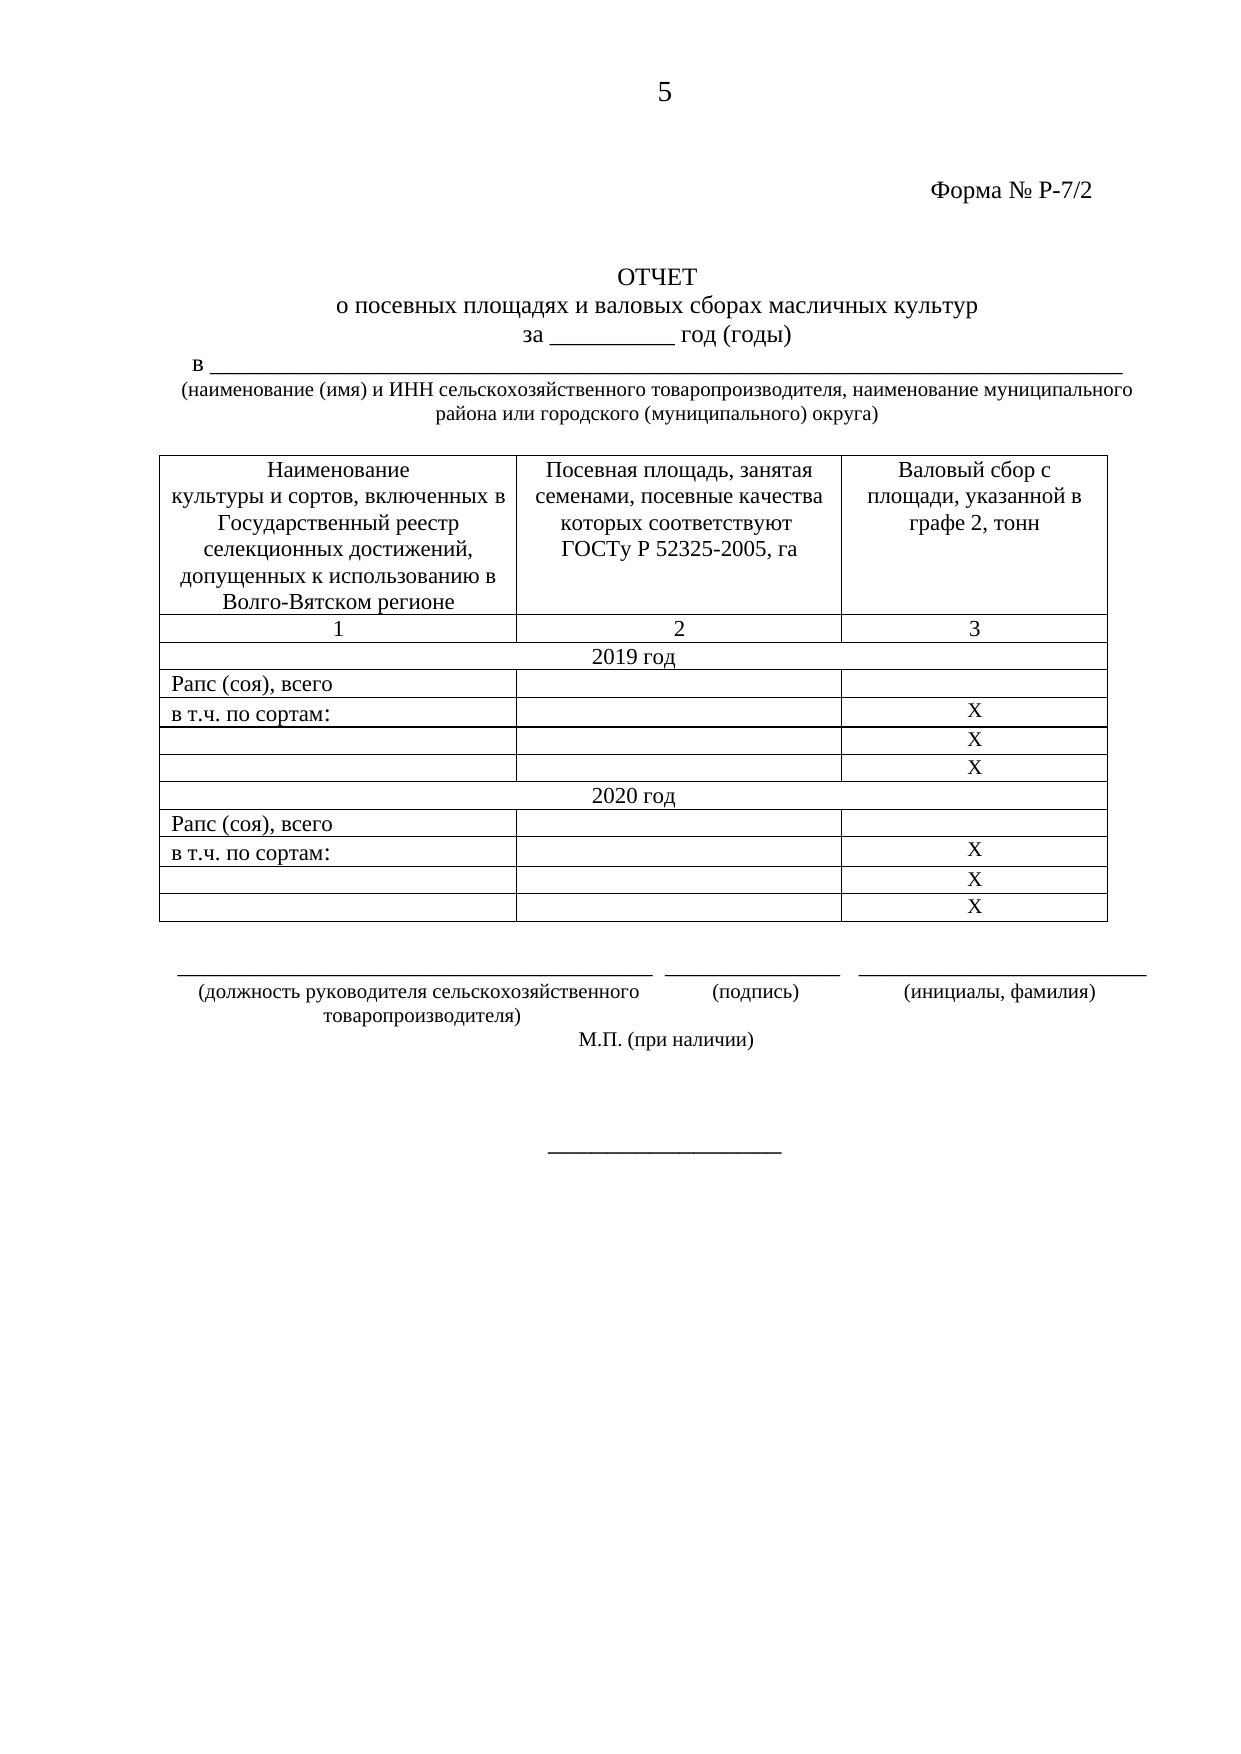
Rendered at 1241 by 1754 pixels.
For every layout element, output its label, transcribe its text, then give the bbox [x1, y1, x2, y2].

table_cell Х [842, 837, 1107, 866]
text ______________________________________ ______________ _______________________ [177, 950, 1152, 979]
text о посевных площадях и валовых сборах масличных культур [162, 291, 1152, 319]
text ОТЧЕТ [162, 262, 1152, 291]
table_cell [517, 810, 841, 836]
table_cell 2 [517, 615, 841, 642]
table_cell Х [842, 728, 1107, 754]
table_cell [160, 894, 516, 921]
table_cell Рапс (соя), всего [160, 670, 516, 697]
table_cell в т.ч. по сортам: [160, 698, 516, 726]
table_cell Х [842, 698, 1107, 726]
table_cell [842, 810, 1107, 836]
text товаропроизводителя) [177, 1003, 1152, 1027]
table_cell 1 [160, 615, 516, 642]
table_cell [160, 728, 516, 754]
table_cell в т.ч. по сортам: [160, 837, 516, 866]
table_cell 3 [842, 615, 1107, 642]
table_cell [517, 728, 841, 754]
text (должность руководителя сельскохозяйственного (подпись) (инициалы, фамилия) [177, 979, 1152, 1003]
text ________________ [177, 1123, 1152, 1157]
table_cell Рапс (соя), всего [160, 810, 516, 836]
table_cell 2020 год [160, 782, 1107, 808]
table_cell [517, 755, 841, 781]
text за __________ год (годы) [162, 319, 1152, 348]
table_cell [842, 670, 1107, 697]
table_cell [517, 867, 841, 893]
table_cell [160, 755, 516, 781]
table_cell Х [842, 894, 1107, 921]
table_header Валовый сбор с площади, указанной в графе 2, тонн [842, 456, 1107, 614]
text М.П. (при наличии) [177, 1027, 1152, 1051]
text в _________________________________________________________________________ [162, 348, 1152, 377]
table_cell Х [842, 867, 1107, 893]
table_cell [517, 837, 841, 866]
table_header Посевная площадь, занятая семенами, посевные качества которых соответствуют ГОСТу Р 52325-2005, га [517, 456, 841, 614]
table_cell 2019 год [160, 643, 1107, 669]
table_header Наименование культуры и сортов, включенных в Государственный реестр селекционных достижений, допущенных к использованию в Волго-Вятском регионе [160, 456, 516, 614]
text Форма № Р-7/2 [930, 176, 1152, 204]
table_cell [517, 698, 841, 726]
table_cell [160, 867, 516, 893]
table_cell [517, 670, 841, 697]
text (наименование (имя) и ИНН сельскохозяйственного товаропроизводителя, наименование муниципального района или городского (муниципального) округа) [162, 377, 1152, 425]
table_cell [517, 894, 841, 921]
table_cell Х [842, 755, 1107, 781]
